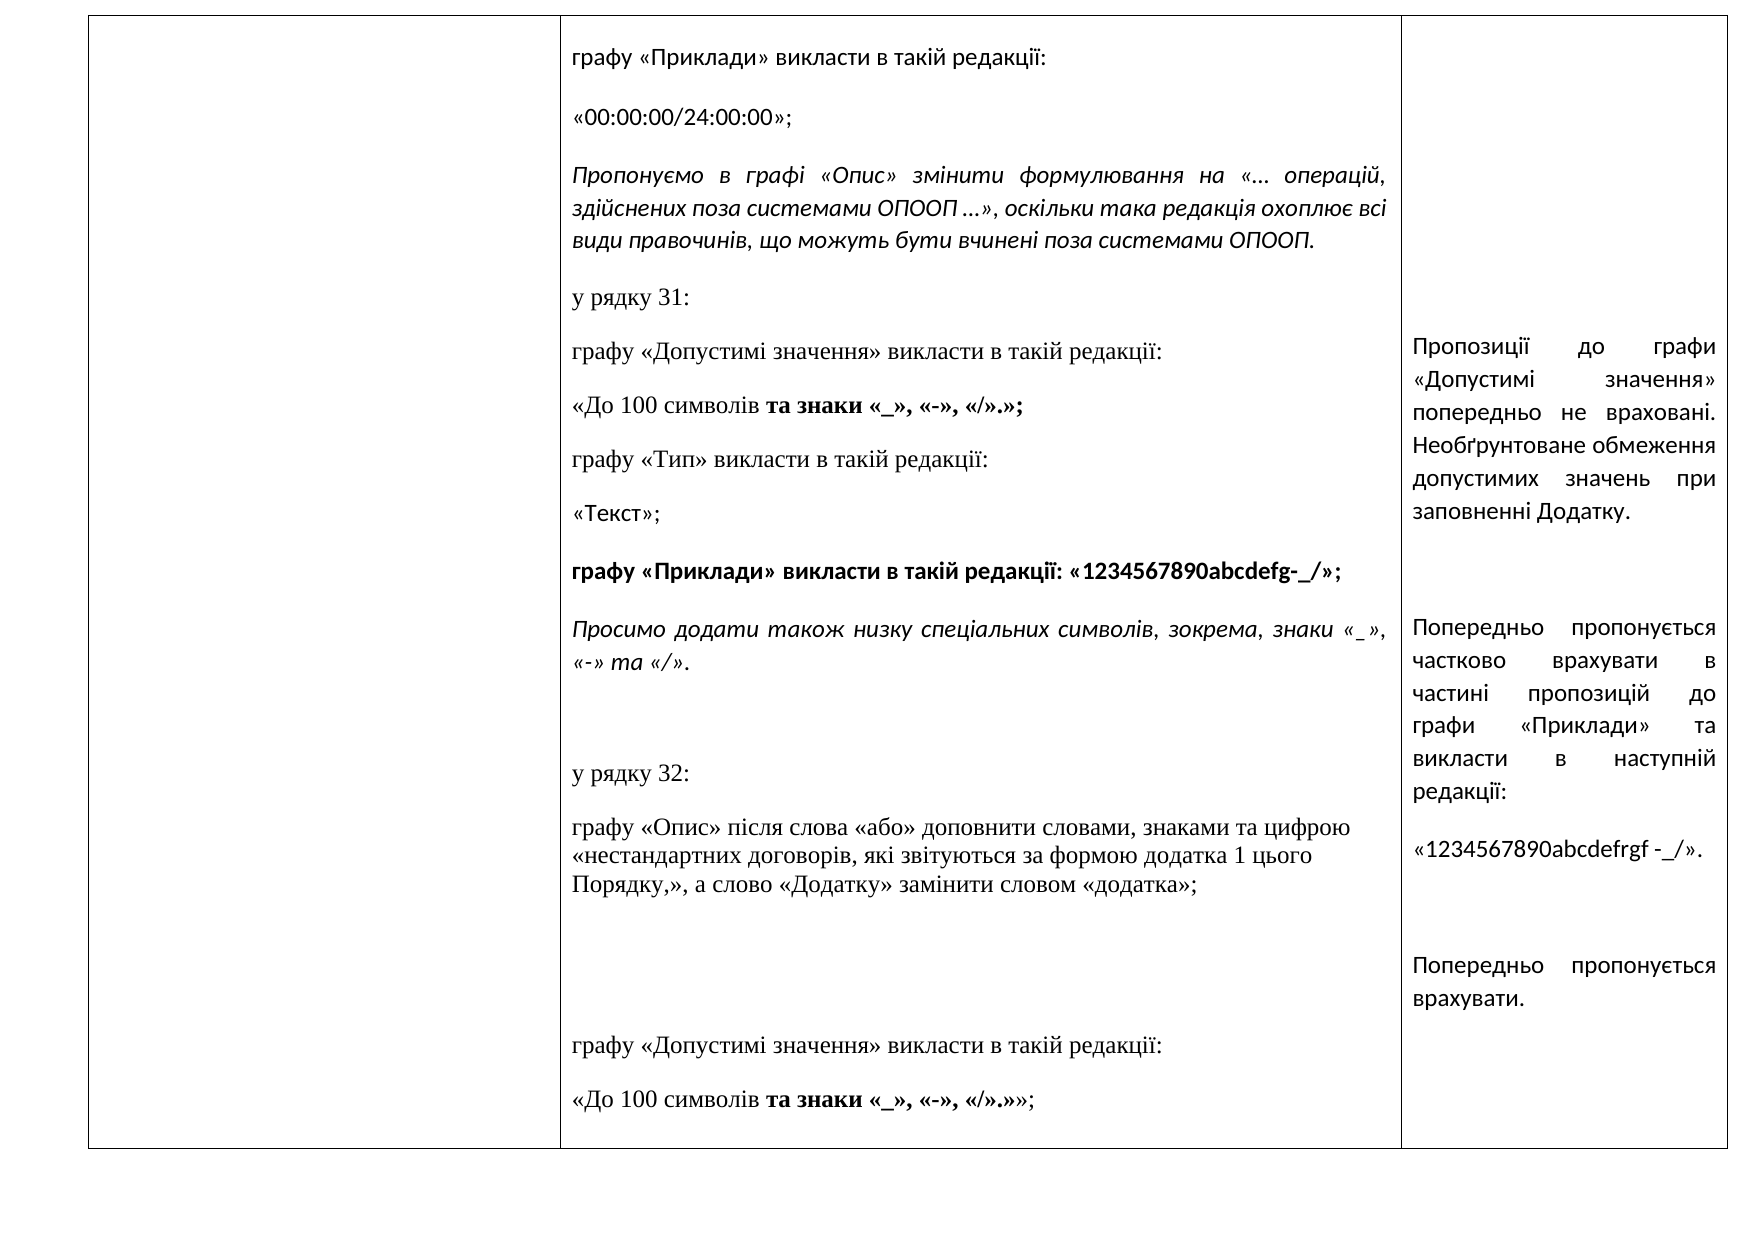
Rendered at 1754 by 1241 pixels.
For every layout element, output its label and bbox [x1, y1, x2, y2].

table_cell [561, 16, 1401, 1147]
table_cell [1402, 16, 1727, 1147]
